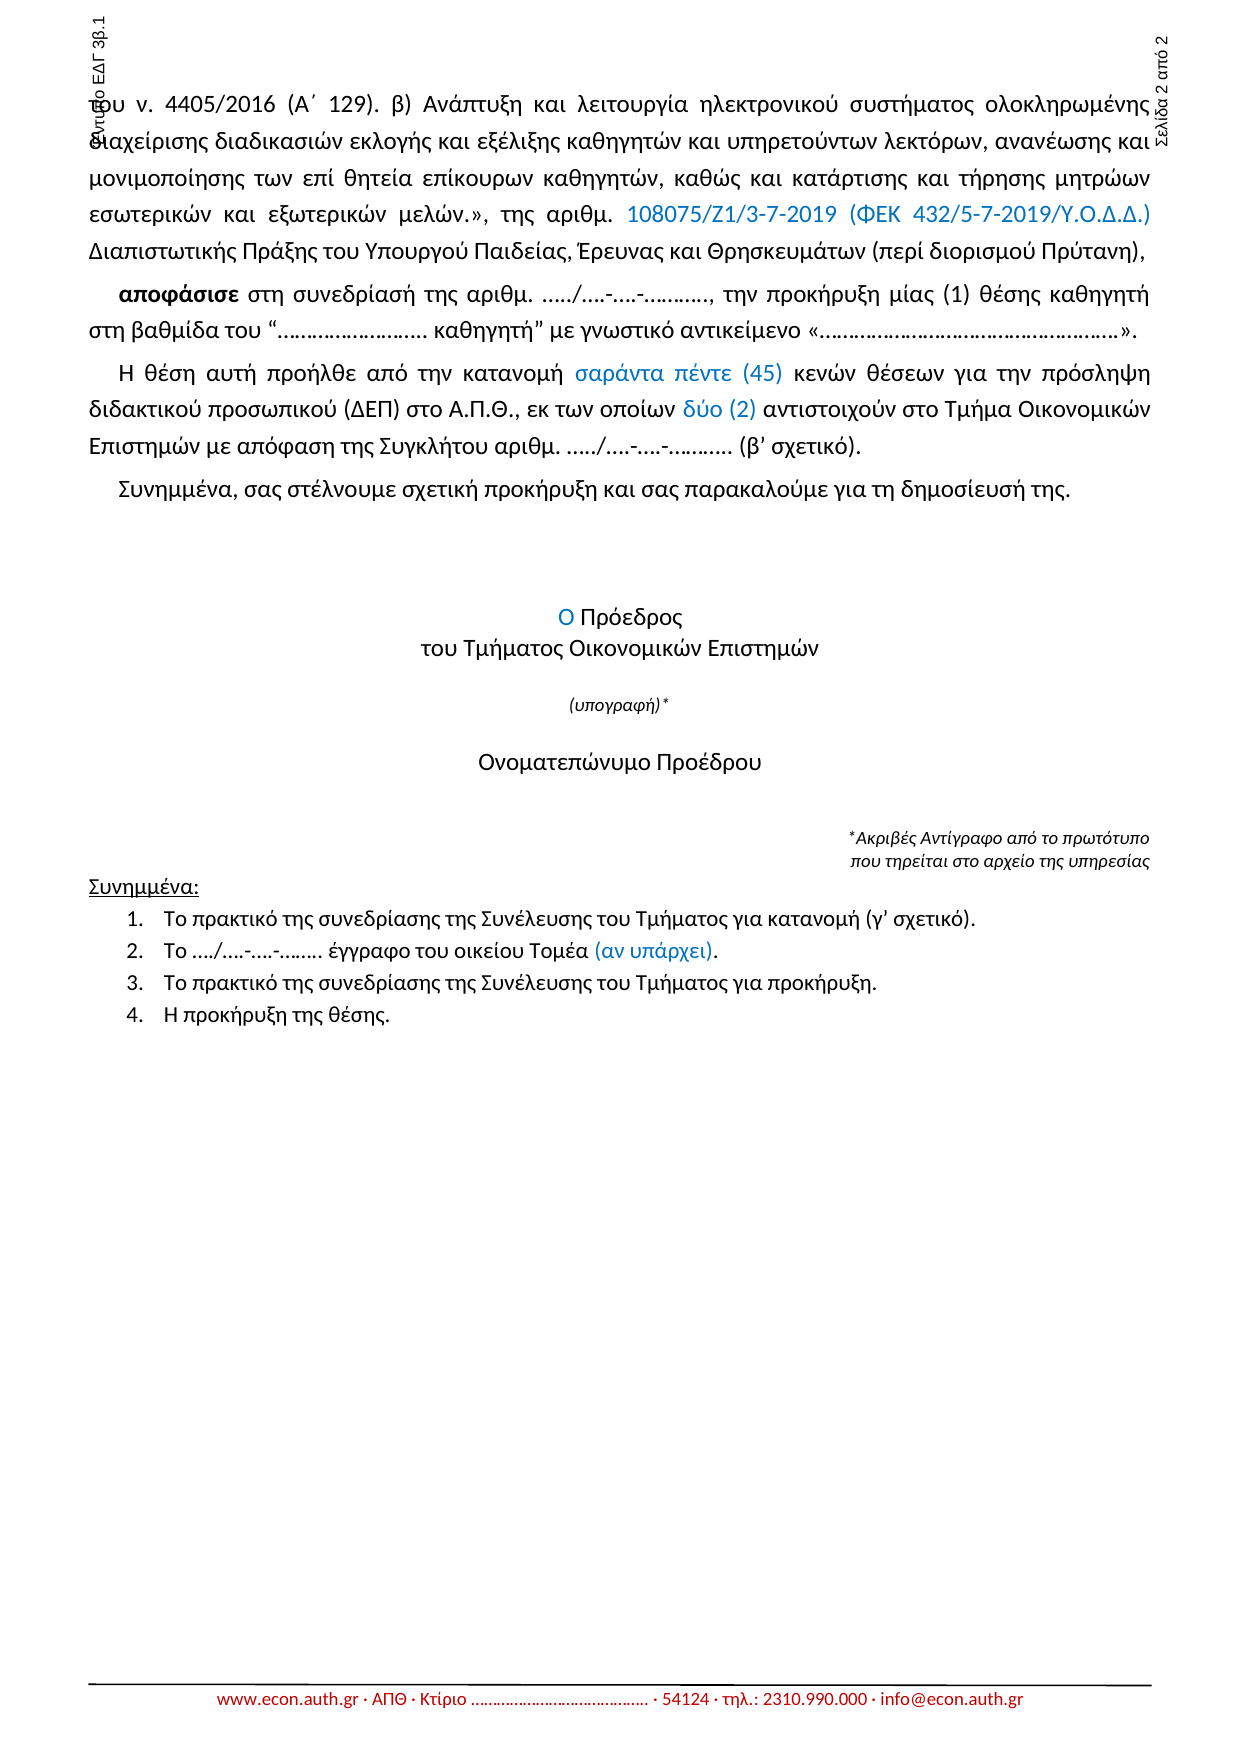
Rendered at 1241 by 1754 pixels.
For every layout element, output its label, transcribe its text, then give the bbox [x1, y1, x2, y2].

list Το πρακτικό της συνεδρίασης της Συνέλευσης του Τμήματος για προκήρυξη. [126, 968, 1152, 996]
text Η θέση αυτή προήλθε από την κατανομή σαράντα πέντε (45) κενών θέσεων για την πρόσληψη διδακτικού προσωπικού (ΔΕΠ) στο Α.Π.Θ., εκ των οποίων δύο (2) αντιστοιχούν στο Τμήμα Οικονομικών Επιστημών με απόφαση της Συγκλήτου αριθμ. …../….-….-……….. (β’ σχετικό). [89, 357, 1152, 461]
text *Ακριβές Αντίγραφο από το πρωτότυπο [89, 826, 1152, 849]
text Ο Πρόεδρος [89, 601, 1152, 632]
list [89, 89, 1152, 265]
text του Τμήματος Οικονομικών Επιστημών [89, 632, 1152, 662]
text Ονοματεπώνυμο Προέδρου [89, 746, 1152, 777]
text Συνημμένα: [89, 872, 1152, 900]
list Το πρακτικό της συνεδρίασης της Συνέλευσης του Τμήματος για κατανομή (γ’ σχετικό). [126, 904, 1152, 932]
text αποφάσισε στη συνεδρίασή της αριθμ. …../….-….-……….., την προκήρυξη μίας (1) θέσης καθηγητή στη βαθμίδα του “…………………….. καθηγητή” με γνωστικό αντικείμενο «…………………………………………….». [89, 278, 1152, 345]
text (υπογραφή)* [89, 693, 1152, 716]
text Συνημμένα, σας στέλνουμε σχετική προκήρυξη και σας παρακαλούμε για τη δημοσίευσή της. [89, 473, 1152, 503]
text που τηρείται στο αρχείο της υπηρεσίας [89, 849, 1152, 872]
list Το …./….-….-…….. έγγραφο του οικείου Τομέα (αν υπάρχει). [126, 936, 1152, 964]
list Η προκήρυξη της θέσης. [126, 1001, 1152, 1029]
